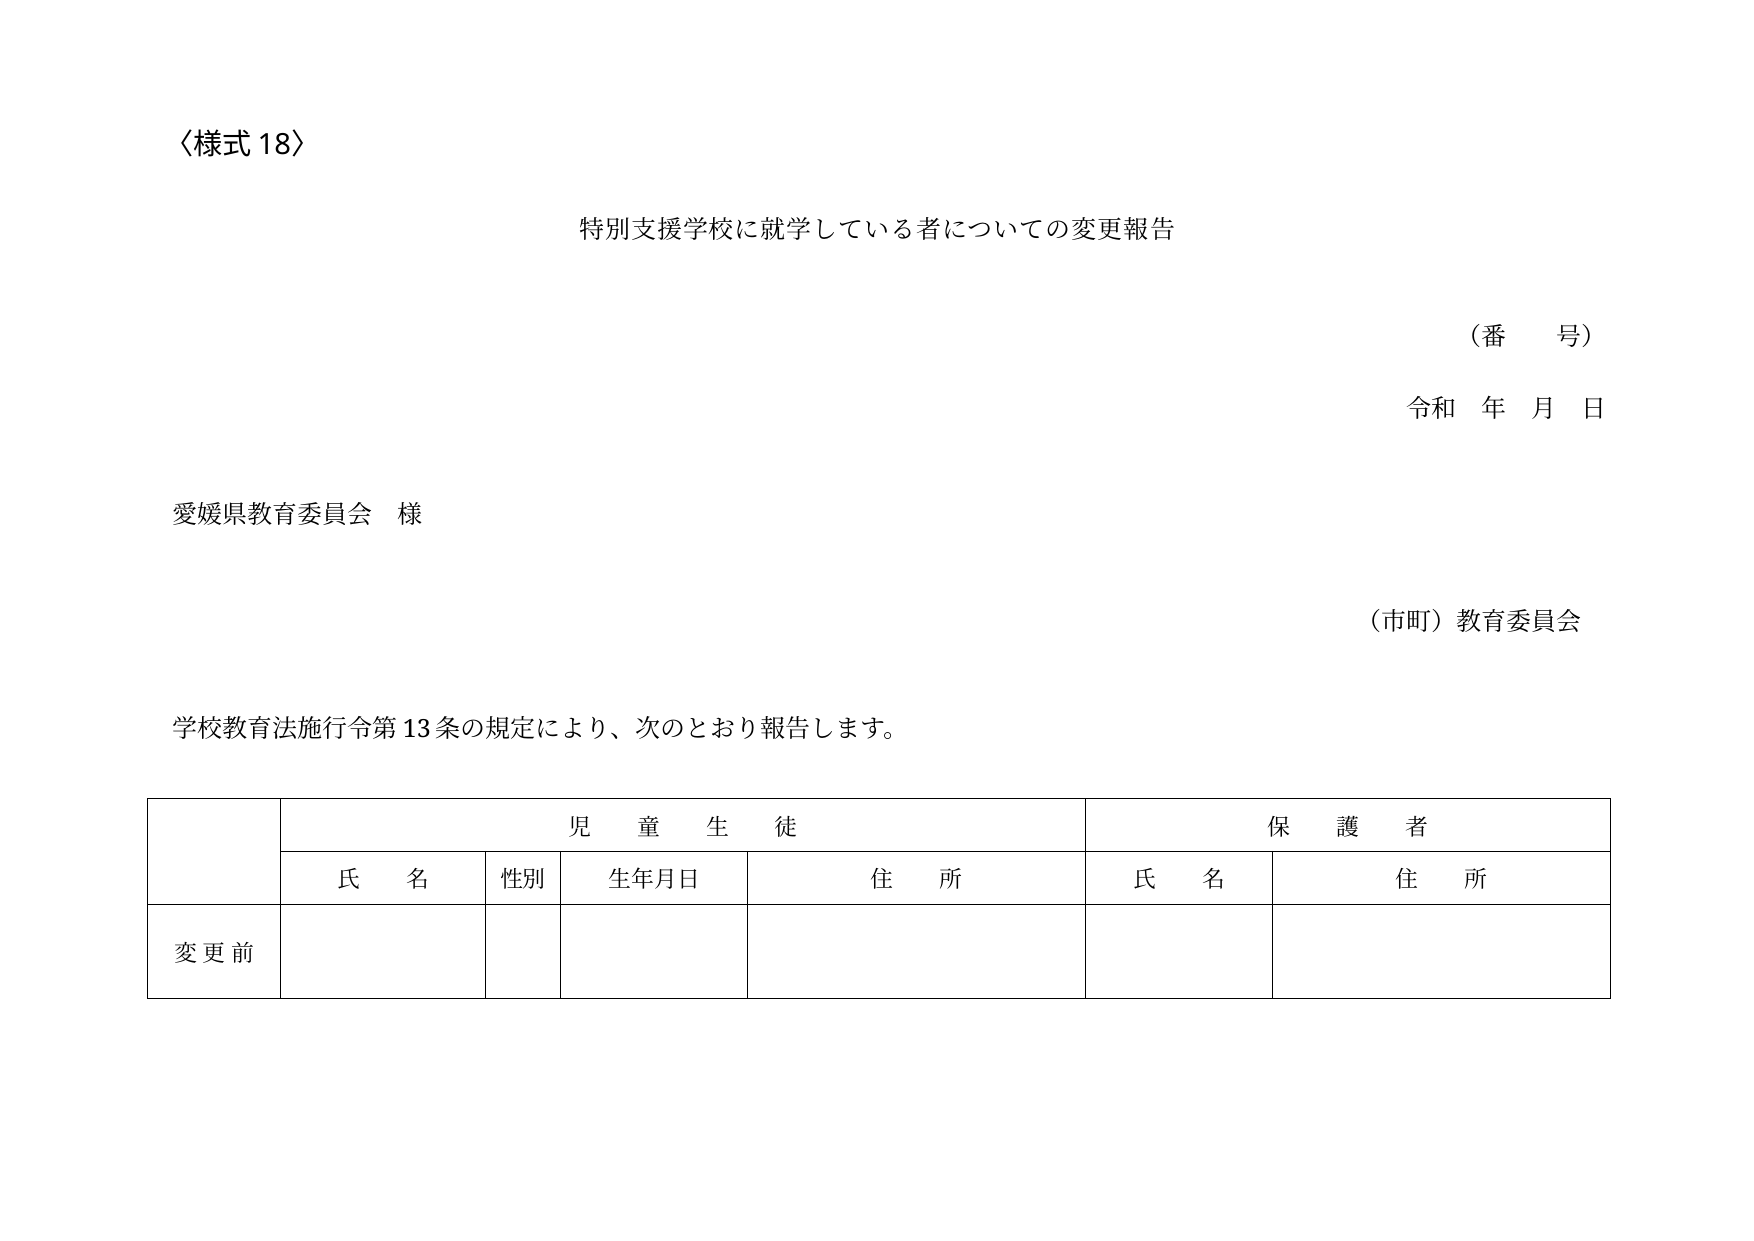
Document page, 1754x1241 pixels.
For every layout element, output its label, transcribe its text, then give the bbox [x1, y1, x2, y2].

table_cell 住 所 [1273, 852, 1610, 903]
table_cell [748, 905, 1085, 998]
table_cell [1273, 905, 1610, 998]
table_header 保 護 者 [1086, 799, 1610, 851]
table_header 児 童 生 徒 [281, 799, 1085, 851]
text （番 号） [148, 299, 1606, 371]
text 愛媛県教育委員会 様 [148, 478, 1606, 549]
text 学校教育法施行令第13条の規定により、次のとおり報告します。 [148, 691, 1606, 763]
text （市町）教育委員会 [148, 584, 1581, 656]
table_cell [486, 905, 560, 998]
table_cell 生年月日 [561, 852, 747, 903]
table_cell 氏 名 [281, 852, 485, 903]
table_cell 住 所 [748, 852, 1085, 903]
table_cell 変 更 前 [148, 905, 280, 998]
table_cell 氏 名 [1086, 852, 1272, 903]
table_header [148, 799, 280, 903]
table_cell [281, 905, 485, 998]
text 特別支援学校に就学している者についての変更報告 [148, 193, 1606, 264]
text 令和 年 月 日 [148, 371, 1606, 442]
table_cell [561, 905, 747, 998]
table_cell [1086, 905, 1272, 998]
table_cell 性別 [486, 852, 560, 903]
